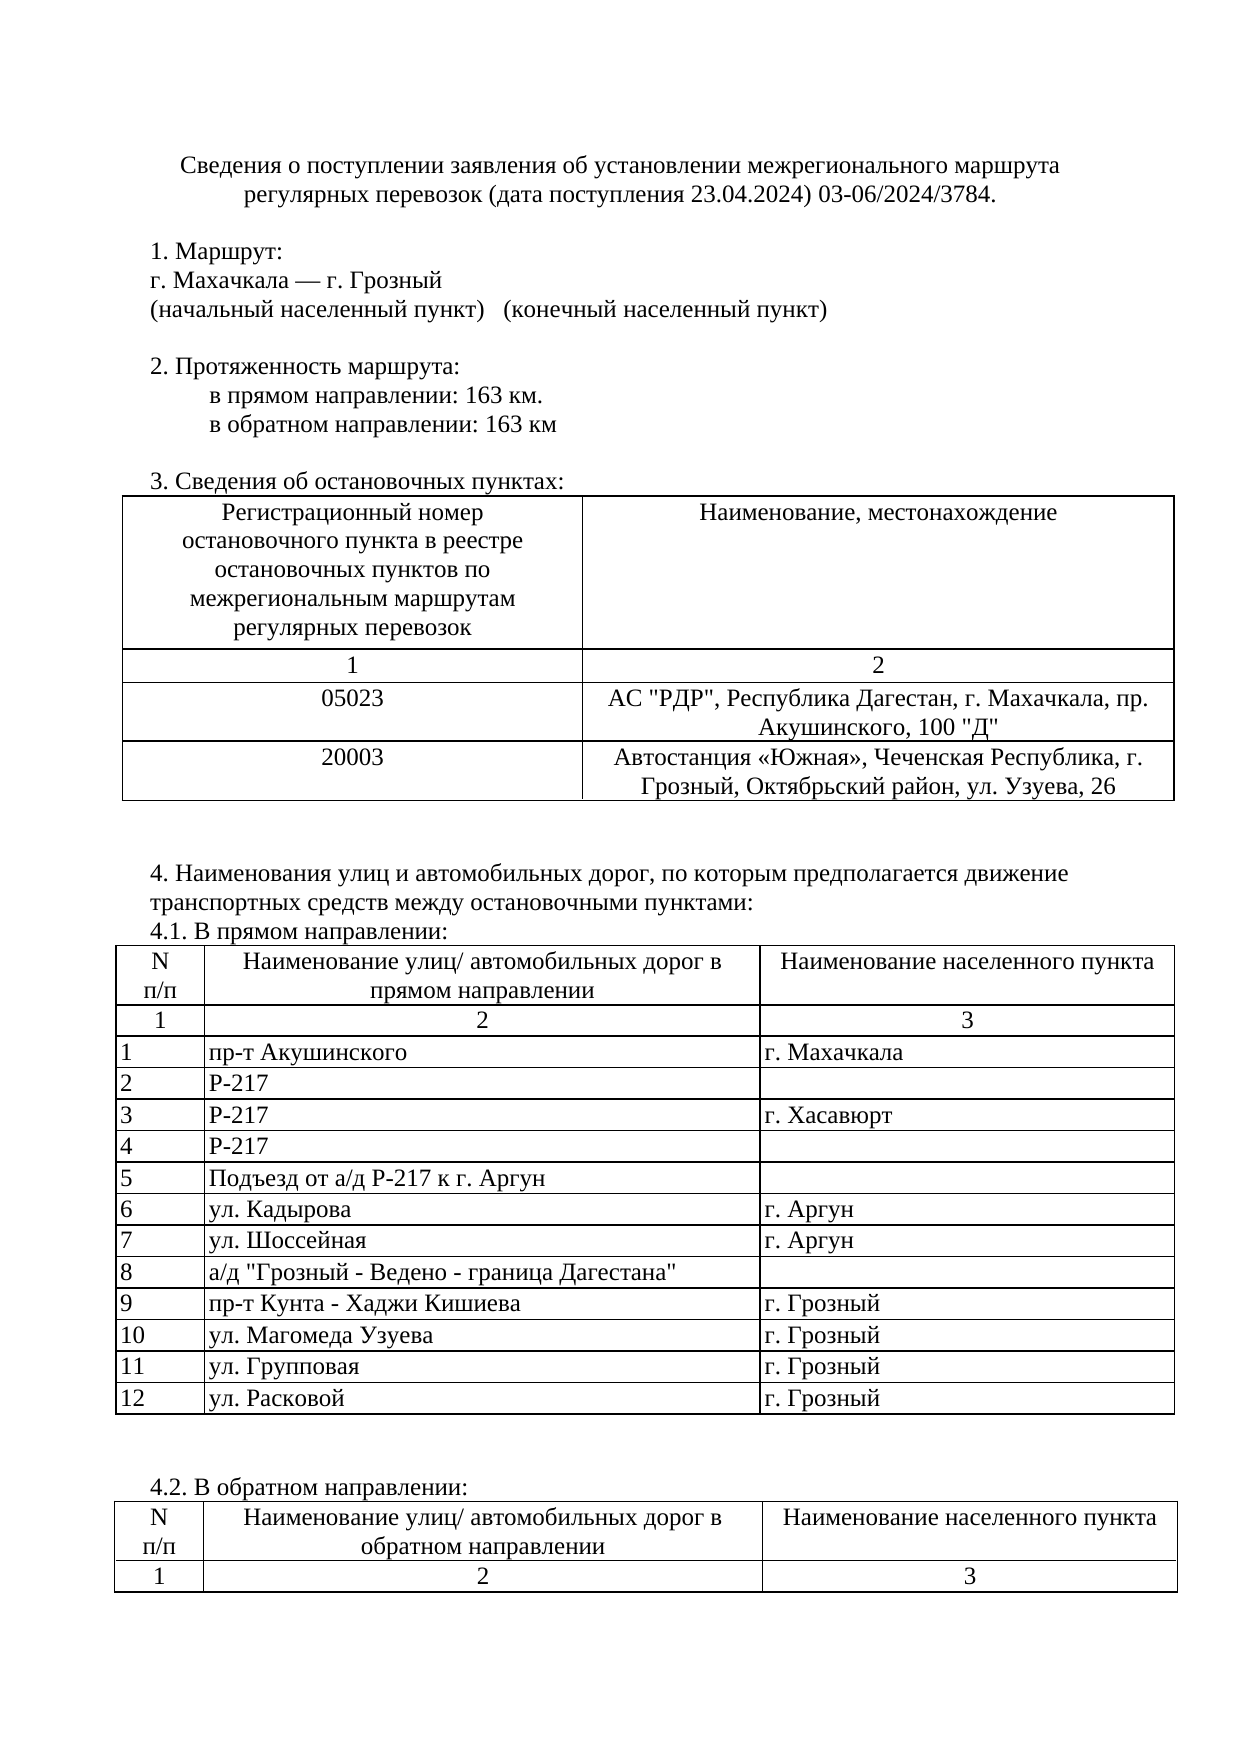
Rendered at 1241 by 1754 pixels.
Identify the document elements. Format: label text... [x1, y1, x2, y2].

table_cell 5 [117, 1163, 204, 1193]
table_header Наименование улиц/ автомобильных дорог в прямом направлении [205, 946, 759, 1004]
table_cell г. Грозный [761, 1320, 1174, 1350]
table_cell а/д "Грозный - Ведено - граница Дагестана" [205, 1257, 759, 1287]
text г. Махачкала — г. Грозный [150, 265, 1090, 294]
table_cell 10 [117, 1320, 204, 1350]
table_header Наименование населенного пункта [761, 946, 1174, 1004]
table_cell Р-217 [205, 1068, 759, 1098]
table_cell 3 [761, 1006, 1174, 1035]
table_cell 1 [123, 650, 582, 681]
table_cell 3 [117, 1100, 204, 1130]
text 4. Наименования улиц и автомобильных дорог, по которым предполагается движение транспортных средств между остановочными пунктами: [150, 858, 1090, 916]
text 4.1. В прямом направлении: [150, 916, 1090, 945]
table_header Наименование улиц/ автомобильных дорог в обратном направлении [204, 1502, 762, 1560]
table_cell АС "РДР", Республика Дагестан, г. Махачкала, пр. Акушинского, 100 "Д" [583, 683, 1173, 740]
table_header N п/п [115, 1502, 203, 1560]
table_header Регистрационный номер остановочного пункта в реестре остановочных пунктов по межрегиональным маршрутам регулярных перевозок [123, 497, 582, 648]
text в прямом направлении: 163 км. [150, 380, 1090, 409]
table_cell пр-т Кунта - Хаджи Кишиева [205, 1289, 759, 1318]
table_cell [761, 1068, 1174, 1098]
table_cell 6 [117, 1194, 204, 1224]
table_cell 7 [117, 1226, 204, 1256]
table_cell [761, 1257, 1174, 1287]
table_cell 20003 [123, 742, 582, 799]
table_cell 3 [763, 1560, 1177, 1591]
table_cell г. Аргун [761, 1226, 1174, 1256]
text Сведения о поступлении заявления об установлении межрегионального маршрута регулярных перевозок (дата поступления 23.04.2024) 03-06/2024/3784. [150, 150, 1090, 207]
table_header Наименование, местонахождение [583, 497, 1173, 648]
table_cell ул. Магомеда Узуева [205, 1320, 759, 1350]
table_cell ул. Шоссейная [205, 1226, 759, 1256]
table_header N п/п [117, 946, 204, 1004]
text (начальный населенный пункт) (конечный населенный пункт) [150, 294, 1090, 322]
table_cell 2 [117, 1068, 204, 1098]
text 1. Маршрут: [150, 236, 1090, 265]
table_cell 2 [205, 1006, 759, 1035]
table_cell г. Грозный [761, 1352, 1174, 1381]
table_cell 1 [117, 1006, 204, 1035]
table_cell г. Аргун [761, 1194, 1174, 1224]
table_cell Р-217 [205, 1131, 759, 1161]
table_cell ул. Кадырова [205, 1194, 759, 1224]
text в обратном направлении: 163 км [150, 409, 1090, 437]
table_cell 1 [115, 1561, 203, 1591]
table_cell 2 [583, 650, 1173, 681]
table_cell Подъезд от а/д Р-217 к г. Аргун [205, 1163, 759, 1193]
table_cell пр-т Акушинского [205, 1037, 759, 1067]
table_cell г. Грозный [761, 1383, 1174, 1413]
table_cell 8 [117, 1257, 204, 1287]
table_cell ул. Расковой [205, 1383, 759, 1413]
table_header Наименование населенного пункта [763, 1502, 1177, 1560]
table_cell 4 [117, 1131, 204, 1161]
table_cell [761, 1163, 1174, 1193]
text 4.2. В обратном направлении: [150, 1472, 1090, 1501]
table_cell [761, 1131, 1174, 1161]
table_cell г. Махачкала [761, 1037, 1174, 1067]
table_cell Автостанция «Южная», Чеченская Республика, г. Грозный, Октябрьский район, ул. Узуева, 26 [583, 742, 1173, 799]
table_cell 11 [117, 1352, 204, 1381]
table_cell Р-217 [205, 1100, 759, 1130]
table_cell 12 [117, 1383, 204, 1413]
text 2. Протяженность маршрута: [150, 351, 1090, 380]
table_cell 9 [117, 1289, 204, 1318]
table_cell ул. Групповая [205, 1352, 759, 1381]
table_cell 1 [117, 1037, 204, 1067]
text 3. Сведения об остановочных пунктах: [150, 466, 1090, 495]
table_cell г. Грозный [761, 1289, 1174, 1318]
table_cell 2 [204, 1561, 762, 1591]
table_cell 05023 [123, 683, 582, 740]
table_cell г. Хасавюрт [761, 1100, 1174, 1130]
